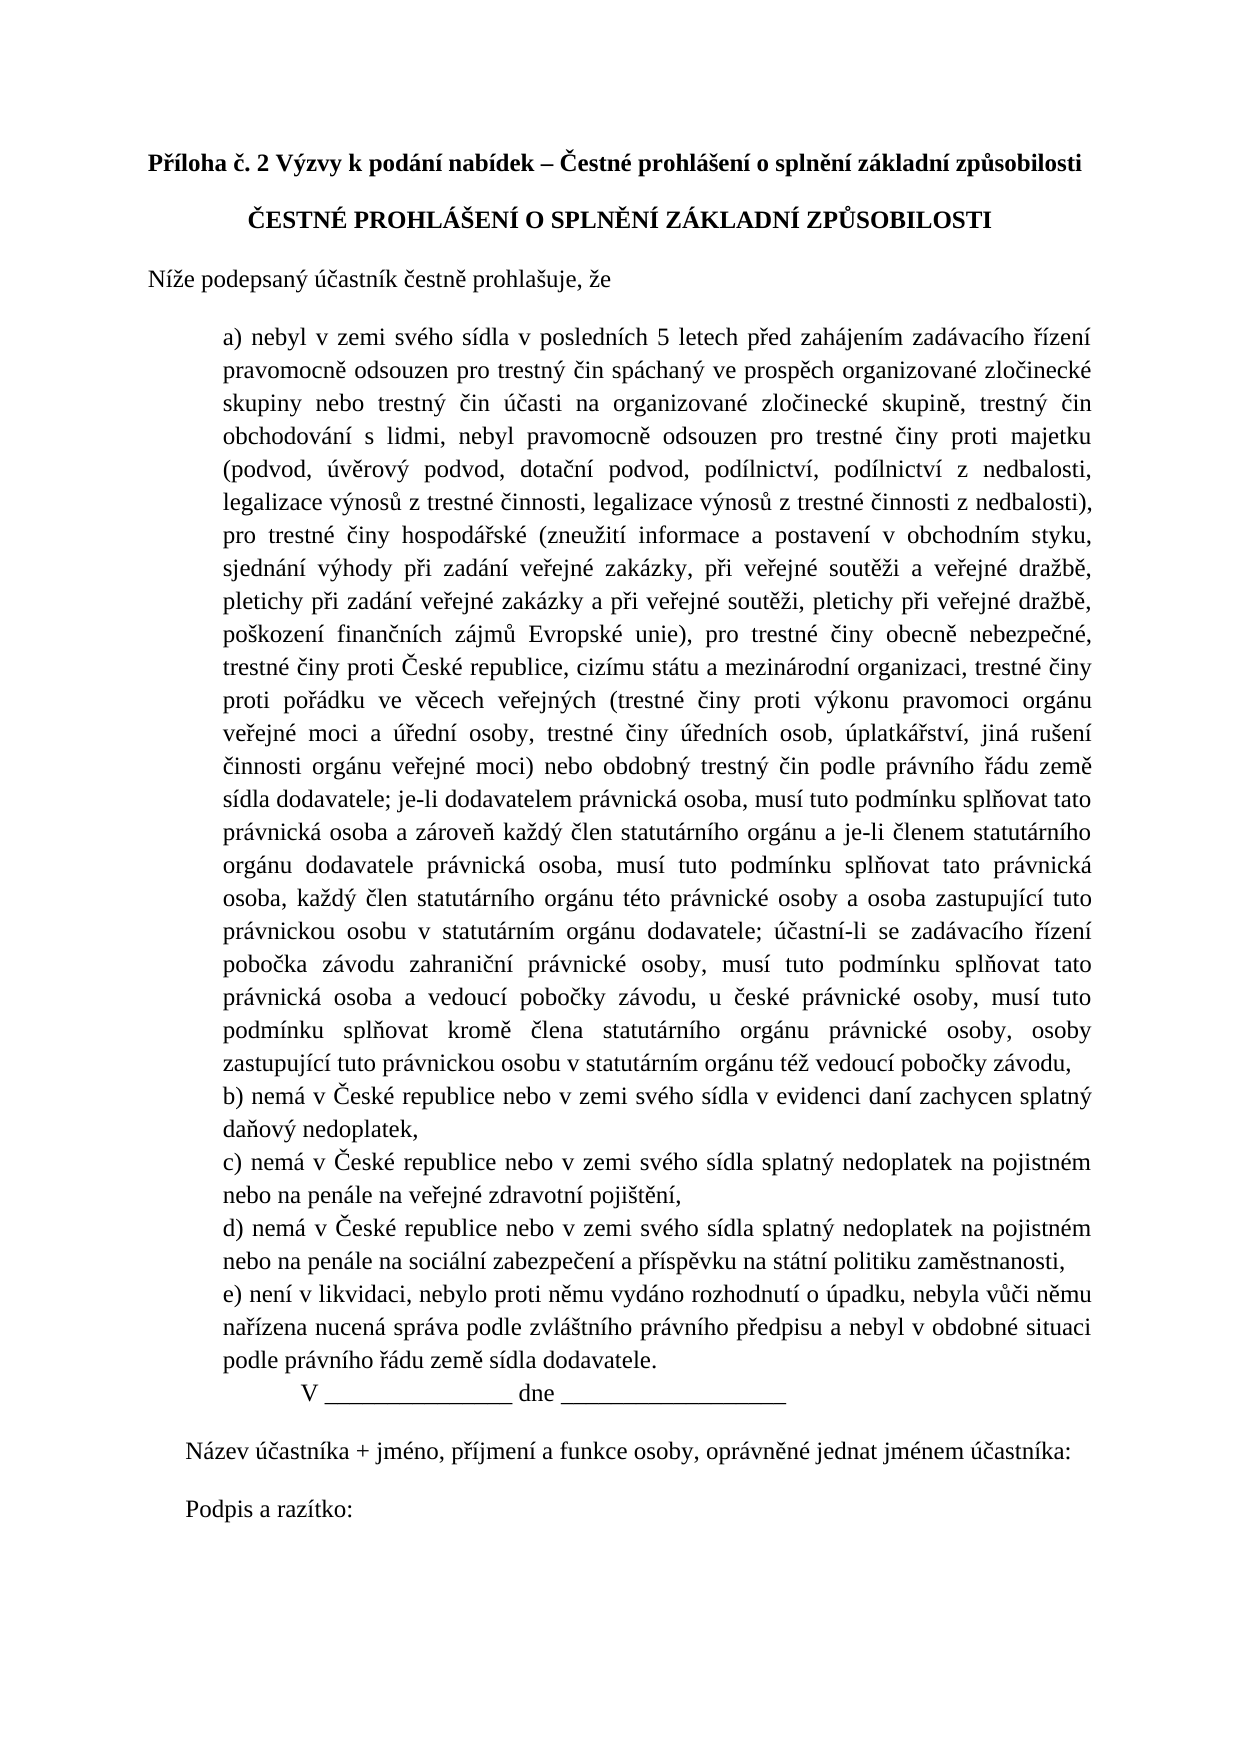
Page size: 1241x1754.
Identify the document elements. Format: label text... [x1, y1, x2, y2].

text Příloha č. 2 Výzvy k podání nabídek – Čestné prohlášení o splnění základní způsobilosti [148, 148, 1093, 176]
text Název účastníka + jméno, příjmení a funkce osoby, oprávněné jednat jménem účastníka: [185, 1436, 1093, 1465]
list a) nebyl v zemi svého sídla v posledních 5 letech před zahájením zadávacího řízení pravomocně odsouzen pro trestný čin spáchaný ve prospěch organizované zločinecké skupiny nebo trestný čin účasti na organizované zločinecké skupině, trestný čin obchodování s lidmi, nebyl pravomocně odsouzen pro trestné činy proti majetku (podvod, úvěrový podvod, dotační podvod, podílnictví, podílnictví z nedbalosti, legalizace výnosů z trestné činnosti, legalizace výnosů z trestné činnosti z nedbalosti), pro trestné činy hospodářské (zneužití informace a postavení v obchodním styku, sjednání výhody při zadání veřejné zakázky, při veřejné soutěži a veřejné dražbě, pletichy při zadání veřejné zakázky a při veřejné soutěži, pletichy při veřejné dražbě, poškození finančních zájmů Evropské unie), pro trestné činy obecně nebezpečné, trestné činy proti České republice, cizímu státu a mezinárodní organizaci, trestné činy proti pořádku ve věcech veřejných (trestné činy proti výkonu pravomoci orgánu veřejné moci a úřední osoby, trestné činy úředních osob, úplatkářství, jiná rušení činnosti orgánu veřejné moci) nebo obdobný trestný čin podle právního řádu země sídla dodavatele; je-li dodavatelem právnická osoba, musí tuto podmínku splňovat tato právnická osoba a zároveň každý člen statutárního orgánu a je-li členem statutárního orgánu dodavatele právnická osoba, musí tuto podmínku splňovat tato právnická osoba, každý člen statutárního orgánu této právnické osoby a osoba zastupující tuto právnickou osobu v statutárním orgánu dodavatele; účastní-li se zadávacího řízení pobočka závodu zahraniční právnické osoby, musí tuto podmínku splňovat tato právnická osoba a vedoucí pobočky závodu, u české právnické osoby, musí tuto podmínku splňovat kromě člena statutárního orgánu právnické osoby, osoby zastupující tuto právnickou osobu v statutárním orgánu též vedoucí pobočky závodu, [223, 322, 1093, 1077]
list c) nemá v České republice nebo v zemi svého sídla splatný nedoplatek na pojistném nebo na penále na veřejné zdravotní pojištění, [223, 1147, 1093, 1209]
text Níže podepsaný účastník čestně prohlašuje, že [148, 264, 1093, 292]
list V _______________ dne __________________ [223, 1378, 1093, 1407]
list b) nemá v České republice nebo v zemi svého sídla v evidenci daní zachycen splatný daňový nedoplatek, [223, 1081, 1093, 1143]
text Podpis a razítko: [185, 1494, 1093, 1523]
list d) nemá v České republice nebo v zemi svého sídla splatný nedoplatek na pojistném nebo na penále na sociální zabezpečení a příspěvku na státní politiku zaměstnanosti, [223, 1213, 1093, 1275]
list e) není v likvidaci, nebylo proti němu vydáno rozhodnutí o úpadku, nebyla vůči němu nařízena nucená správa podle zvláštního právního předpisu a nebyl v obdobné situaci podle právního řádu země sídla dodavatele. [223, 1279, 1093, 1374]
text ČESTNÉ PROHLÁŠENÍ O SPLNĚNÍ ZÁKLADNÍ ZPŮSOBILOSTI [148, 206, 1093, 234]
